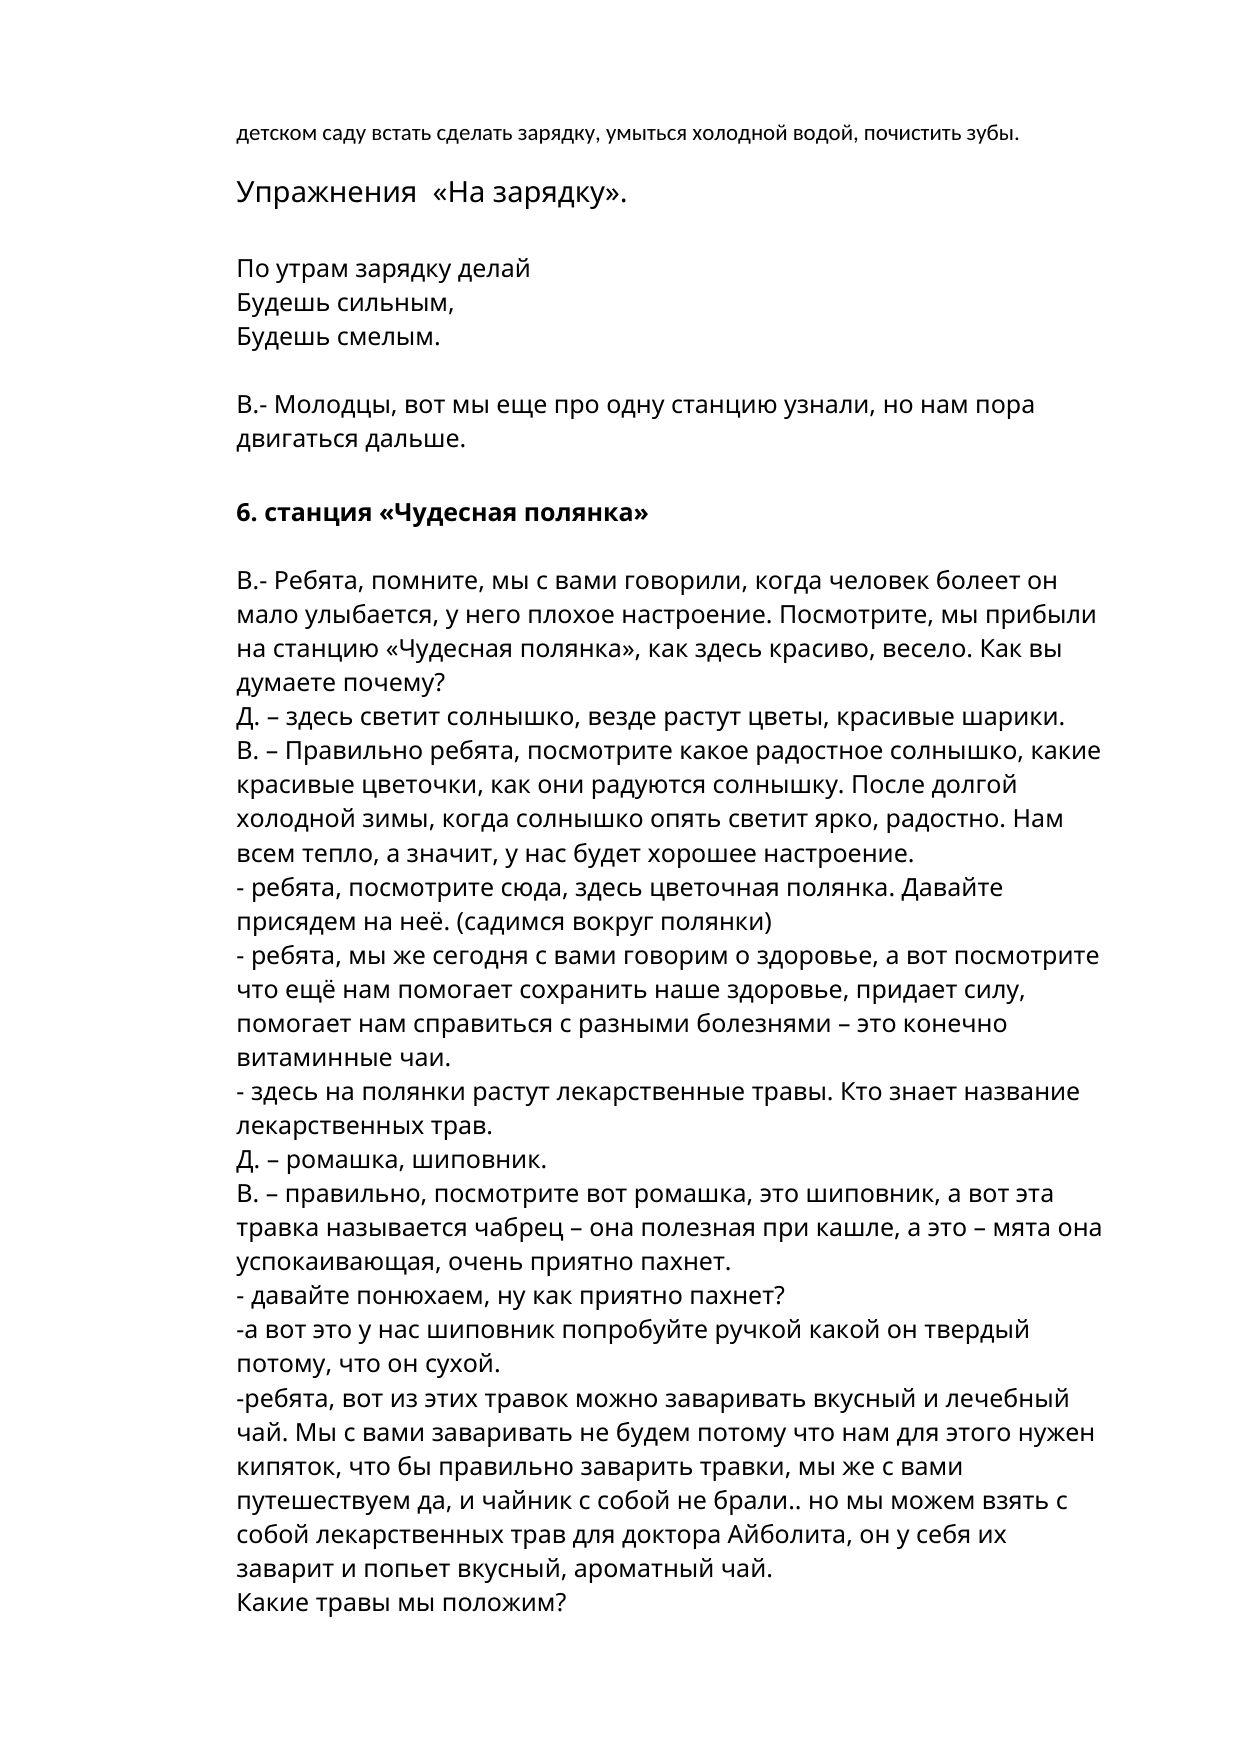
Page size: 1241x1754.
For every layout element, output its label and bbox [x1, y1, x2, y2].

table_cell [236, 118, 1103, 1619]
